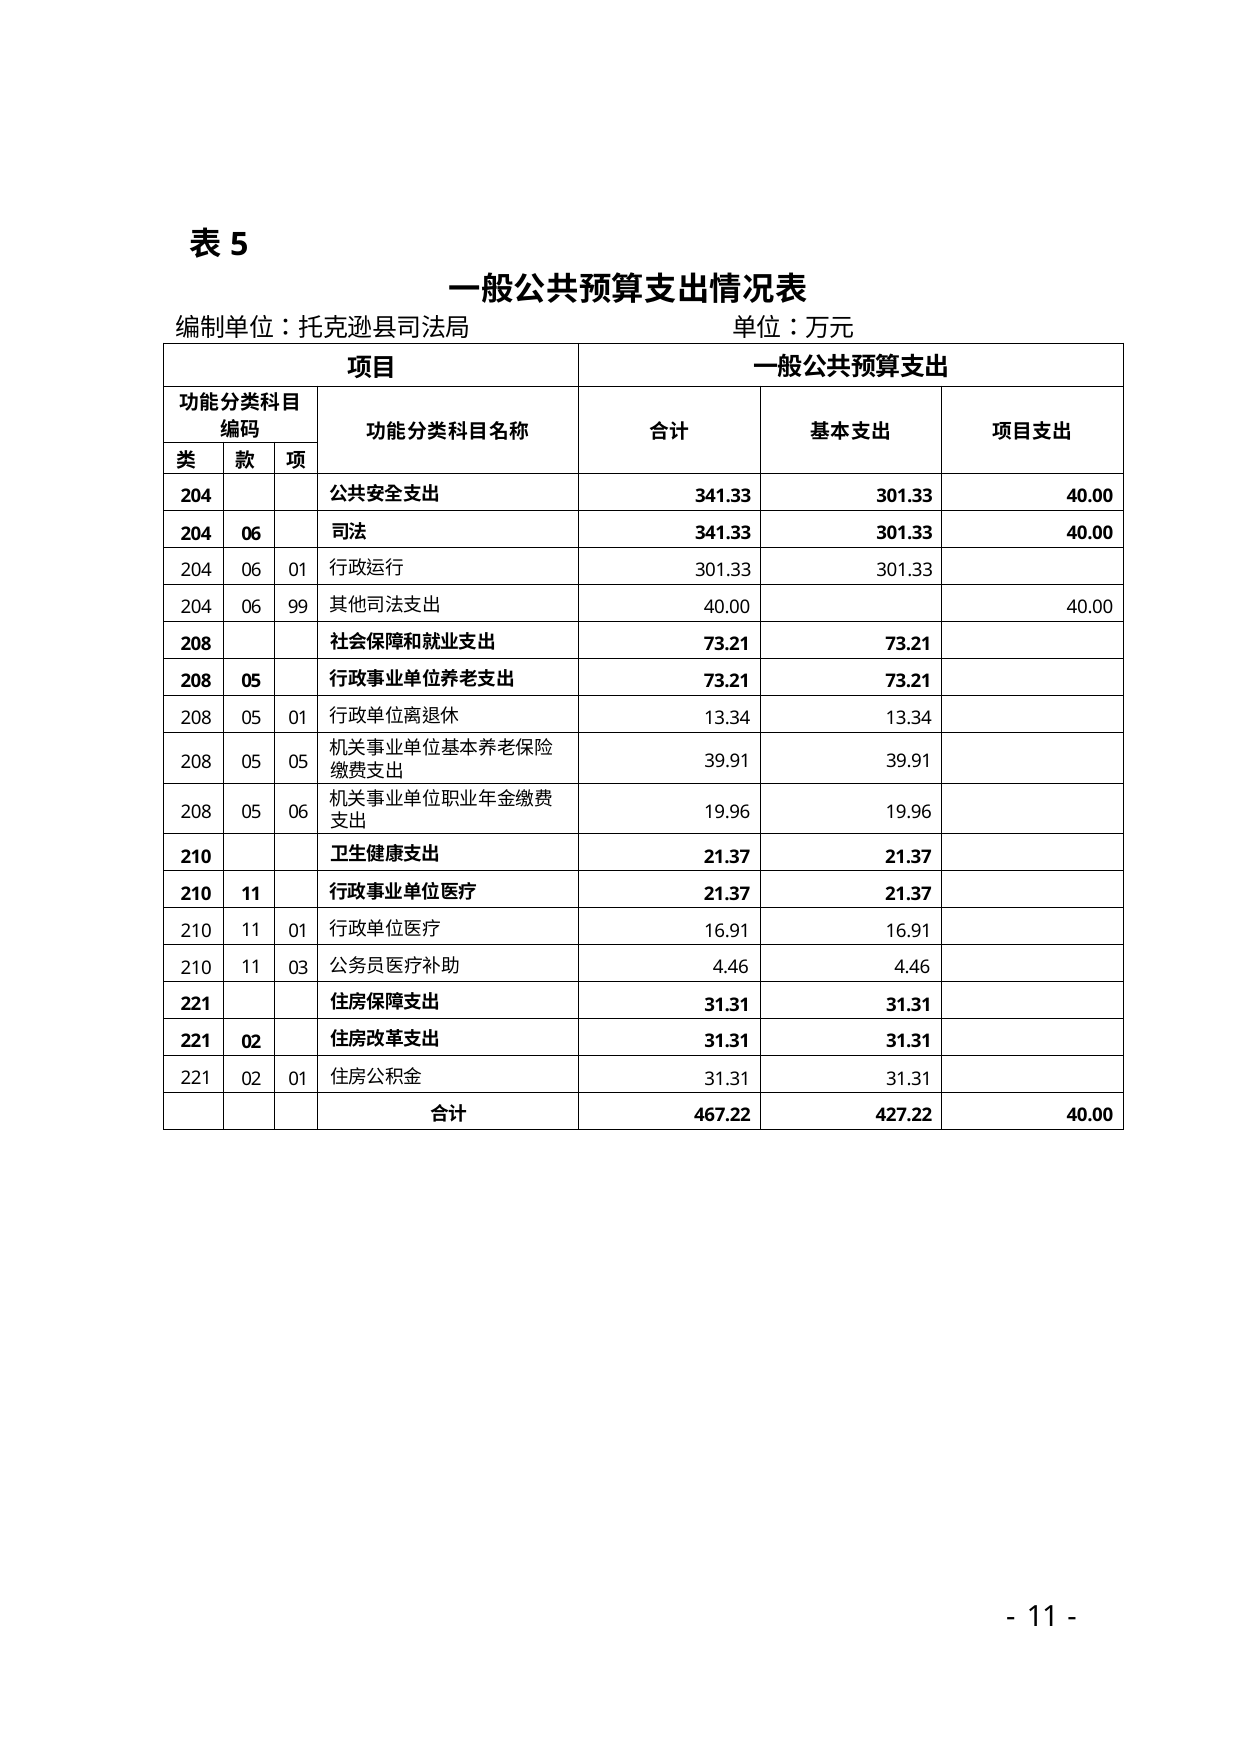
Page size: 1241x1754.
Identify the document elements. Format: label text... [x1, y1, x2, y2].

table_cell 301.33 [579, 548, 760, 584]
table_cell 06 [224, 511, 274, 547]
table_cell 02 [224, 1019, 274, 1055]
table_cell [164, 1093, 223, 1129]
table_cell [224, 834, 274, 870]
table_cell 合计 [579, 387, 760, 473]
table_cell 301.33 [761, 474, 941, 510]
table_cell 40.00 [942, 474, 1123, 510]
table_cell 204 [164, 548, 223, 584]
table_cell [224, 474, 274, 510]
table_cell 208 [164, 696, 223, 732]
table_cell 21.37 [761, 834, 941, 870]
table_cell 204 [164, 474, 223, 510]
table_cell [275, 982, 317, 1018]
table_cell [275, 1019, 317, 1055]
text 编制单位：托克逊县司法局 单位：万元 [175, 312, 1124, 342]
table_cell 40.00 [942, 585, 1123, 621]
table_cell [942, 548, 1123, 584]
table_cell 13.34 [579, 696, 760, 732]
table_cell 208 [164, 733, 223, 783]
table_cell 其他司法支出 [318, 585, 578, 621]
table_cell 221 [164, 1019, 223, 1055]
table_cell 01 [275, 696, 317, 732]
table_cell 31.31 [761, 982, 941, 1018]
table_cell 99 [275, 585, 317, 621]
table_cell 21.37 [761, 871, 941, 907]
table_cell 31.31 [761, 1019, 941, 1055]
table_cell 01 [275, 548, 317, 584]
table_cell 204 [164, 585, 223, 621]
table_cell 公共安全支出 [318, 474, 578, 510]
table_cell 221 [164, 1056, 223, 1092]
table_cell 301.33 [761, 511, 941, 547]
table_cell 208 [164, 622, 223, 658]
table_cell 31.31 [579, 982, 760, 1018]
table_cell 05 [224, 659, 274, 695]
table_cell 4.46 [761, 945, 941, 981]
table_cell [761, 585, 941, 621]
table_cell [275, 474, 317, 510]
table_cell [942, 871, 1123, 907]
table_cell 行政运行 [318, 548, 578, 584]
table_cell [942, 659, 1123, 695]
table_cell 210 [164, 871, 223, 907]
table_cell 05 [275, 733, 317, 783]
table_cell [224, 982, 274, 1018]
table_cell 221 [164, 982, 223, 1018]
table_cell 21.37 [579, 871, 760, 907]
table_cell 11 [224, 908, 274, 944]
table_cell 210 [164, 834, 223, 870]
table_cell 31.31 [761, 1056, 941, 1092]
table_cell 05 [224, 696, 274, 732]
table_cell 02 [224, 1056, 274, 1092]
table_cell 功能分类科目名称 [318, 387, 578, 473]
table_cell [942, 696, 1123, 732]
table_header 项目 [164, 344, 578, 386]
table_cell 39.91 [579, 733, 760, 783]
text 表 5 [189, 223, 1124, 264]
table_cell [942, 945, 1123, 981]
table_cell 01 [275, 1056, 317, 1092]
table_cell 204 [164, 511, 223, 547]
table_cell 40.00 [942, 511, 1123, 547]
table_cell [942, 622, 1123, 658]
table_cell 款 [224, 443, 274, 473]
table_cell [942, 1019, 1123, 1055]
table_cell 73.21 [761, 659, 941, 695]
table_cell 01 [275, 908, 317, 944]
table_cell 05 [224, 784, 274, 833]
table_cell 行政事业单位医疗 [318, 871, 578, 907]
table_cell [942, 834, 1123, 870]
table_cell 341.33 [579, 511, 760, 547]
table_cell [942, 982, 1123, 1018]
table_cell 16.91 [579, 908, 760, 944]
table_cell 社会保障和就业支出 [318, 622, 578, 658]
table_cell 13.34 [761, 696, 941, 732]
table_cell 行政单位离退休 [318, 696, 578, 732]
table_cell [942, 784, 1123, 833]
table_cell 40.00 [579, 585, 760, 621]
table_cell [275, 659, 317, 695]
table_cell 机关事业单位职业年金缴费 支出 [318, 784, 578, 833]
table_cell 21.37 [579, 834, 760, 870]
table_cell [224, 1093, 274, 1129]
table_cell 功能分类科目 编码 [164, 387, 317, 442]
table_cell 210 [164, 945, 223, 981]
table_cell 类 [164, 443, 223, 473]
table_cell [275, 834, 317, 870]
table_cell 基本支出 [761, 387, 941, 473]
table_cell 项 [275, 443, 317, 473]
table_cell 05 [224, 733, 274, 783]
table_cell 司法 [318, 511, 578, 547]
table_header 一般公共预算支出 [579, 344, 1123, 386]
table_cell 208 [164, 659, 223, 695]
table_cell [224, 622, 274, 658]
table_cell 11 [224, 945, 274, 981]
table_cell 住房公积金 [318, 1056, 578, 1092]
table_cell 公务员医疗补助 [318, 945, 578, 981]
table_cell 行政事业单位养老支出 [318, 659, 578, 695]
table_cell 合计 [318, 1093, 578, 1129]
table_cell [942, 1056, 1123, 1092]
table_cell 行政单位医疗 [318, 908, 578, 944]
table_cell 项目支出 [942, 387, 1123, 473]
table_cell [275, 1093, 317, 1129]
table_cell 4.46 [579, 945, 760, 981]
table_cell 19.96 [761, 784, 941, 833]
table_cell 341.33 [579, 474, 760, 510]
table_cell 16.91 [761, 908, 941, 944]
table_cell [275, 511, 317, 547]
table_cell 06 [275, 784, 317, 833]
table_cell [275, 622, 317, 658]
table_cell 06 [224, 585, 274, 621]
table_cell 427.22 [761, 1093, 941, 1129]
table_cell [942, 733, 1123, 783]
table_cell 19.96 [579, 784, 760, 833]
table_cell 住房改革支出 [318, 1019, 578, 1055]
table_cell 11 [224, 871, 274, 907]
table_cell 住房保障支出 [318, 982, 578, 1018]
table_cell 39.91 [761, 733, 941, 783]
table_cell 467.22 [579, 1093, 760, 1129]
table_cell 73.21 [579, 622, 760, 658]
table_cell 73.21 [761, 622, 941, 658]
table_cell 208 [164, 784, 223, 833]
table_cell 卫生健康支出 [318, 834, 578, 870]
table_cell [942, 908, 1123, 944]
table_cell [275, 871, 317, 907]
table_cell 机关事业单位基本养老保险 缴费支出 [318, 733, 578, 783]
table_cell 31.31 [579, 1056, 760, 1092]
table_cell 06 [224, 548, 274, 584]
table_cell 301.33 [761, 548, 941, 584]
table_cell 73.21 [579, 659, 760, 695]
text 一般公共预算支出情况表 [448, 268, 1124, 308]
table_cell 31.31 [579, 1019, 760, 1055]
table_cell 40.00 [942, 1093, 1123, 1129]
table_cell 03 [275, 945, 317, 981]
table_cell 210 [164, 908, 223, 944]
